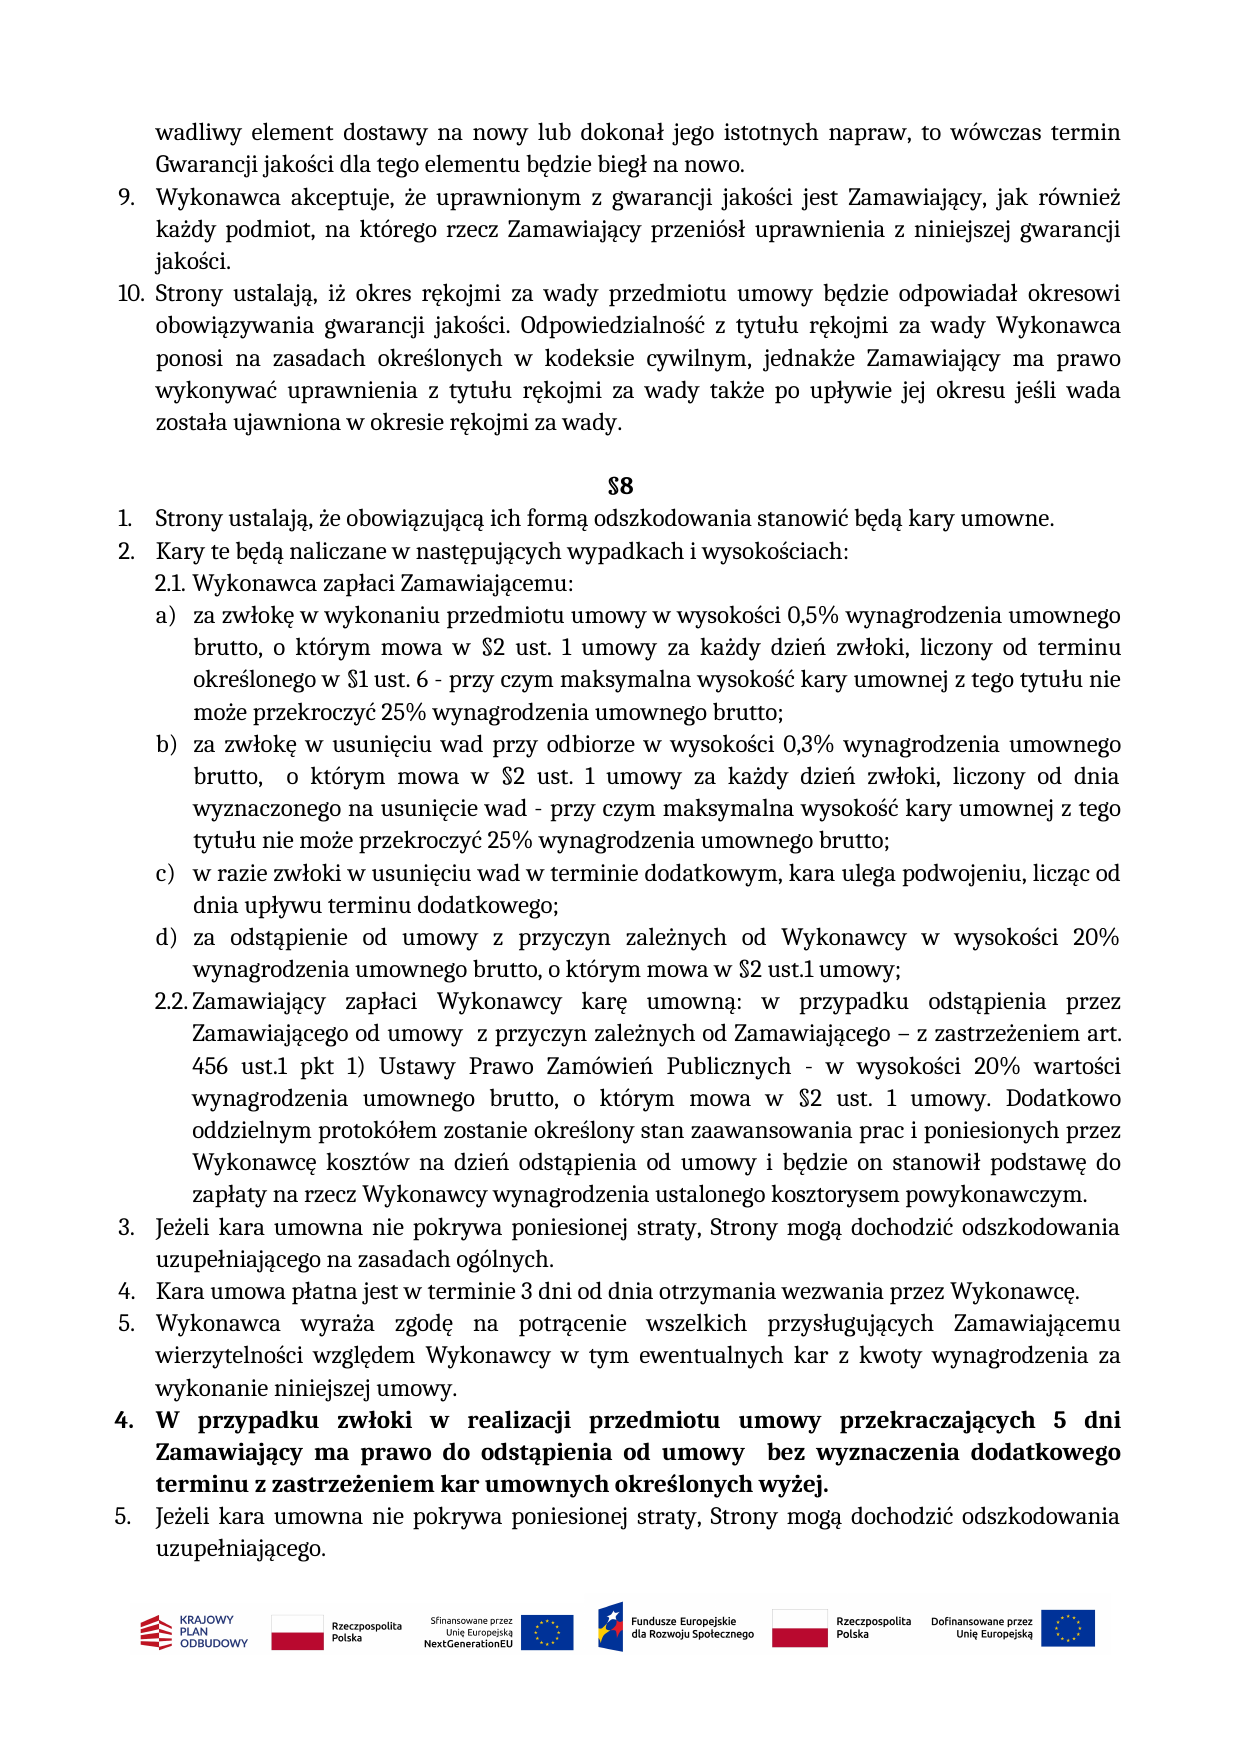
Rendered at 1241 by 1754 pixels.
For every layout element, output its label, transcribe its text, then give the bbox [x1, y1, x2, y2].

text §8 [118, 472, 1122, 501]
list Wykonawca akceptuje, że uprawnionym z gwarancji jakości jest Zamawiający, jak również każdy podmiot, na którego rzecz Zamawiający przeniósł uprawnienia z niniejszej gwarancji jakości. [118, 182, 1122, 276]
list Zamawiający zapłaci Wykonawcy karę umowną: w przypadku odstąpienia przez Zamawiającego od umowy z przyczyn zależnych od Zamawiającego – z zastrzeżeniem art. 456 ust.1 pkt 1) Ustawy Prawo Zamówień Publicznych - w wysokości 20% wartości wynagrodzenia umownego brutto, o którym mowa w §2 ust. 1 umowy. Dodatkowo oddzielnym protokółem zostanie określony stan zaawansowania prac i poniesionych przez Wykonawcę kosztów na dzień odstąpienia od umowy i będzie on stanowił podstawę do zapłaty na rzecz Wykonawcy wynagrodzenia ustalonego kosztorysem powykonawczym. [154, 987, 1122, 1209]
list za zwłokę w wykonaniu przedmiotu umowy w wysokości 0,5% wynagrodzenia umownego brutto, o którym mowa w §2 ust. 1 umowy za każdy dzień zwłoki, liczony od terminu określonego w §1 ust. 6 - przy czym maksymalna wysokość kary umownej z tego tytułu nie może przekroczyć 25% wynagrodzenia umownego brutto; [156, 601, 1122, 726]
list Strony ustalają, że obowiązującą ich formą odszkodowania stanowić będą kary umowne. [118, 504, 1122, 533]
list Jeżeli kara umowna nie pokrywa poniesionej straty, Strony mogą dochodzić odszkodowania uzupełniającego na zasadach ogólnych. [118, 1212, 1122, 1273]
list Wykonawca wyraża zgodę na potrącenie wszelkich przysługujących Zamawiającemu wierzytelności względem Wykonawcy w tym ewentualnych kar z kwoty wynagrodzenia za wykonanie niniejszej umowy. [118, 1309, 1122, 1402]
list Kara umowa płatna jest w terminie 3 dni od dnia otrzymania wezwania przez Wykonawcę. [118, 1277, 1122, 1306]
list za odstąpienie od umowy z przyczyn zależnych od Wykonawcy w wysokości 20% wynagrodzenia umownego brutto, o którym mowa w §2 ust.1 umowy; [156, 923, 1122, 984]
list W przypadku zwłoki w realizacji przedmiotu umowy przekraczających 5 dni Zamawiający ma prawo do odstąpienia od umowy bez wyznaczenia dodatkowego terminu z zastrzeżeniem kar umownych określonych wyżej. [114, 1406, 1122, 1499]
picture [129, 1593, 1111, 1655]
list za zwłokę w usunięciu wad przy odbiorze w wysokości 0,3% wynagrodzenia umownego brutto, o którym mowa w §2 ust. 1 umowy za każdy dzień zwłoki, liczony od dnia wyznaczonego na usunięcie wad - przy czym maksymalna wysokość kary umownej z tego tytułu nie może przekroczyć 25% wynagrodzenia umownego brutto; [156, 730, 1122, 855]
list Kary te będą naliczane w następujących wypadkach i wysokościach: [118, 537, 1122, 565]
list Strony ustalają, iż okres rękojmi za wady przedmiotu umowy będzie odpowiadał okresowi obowiązywania gwarancji jakości. Odpowiedzialność z tytułu rękojmi za wady Wykonawca ponosi na zasadach określonych w kodeksie cywilnym, jednakże Zamawiający ma prawo wykonywać uprawnienia z tytułu rękojmi za wady także po upływie jej okresu jeśli wada została ujawniona w okresie rękojmi za wady. [118, 279, 1122, 437]
list Wykonawca zapłaci Zamawiającemu: [154, 569, 1122, 597]
list Jeżeli kara umowna nie pokrywa poniesionej straty, Strony mogą dochodzić odszkodowania uzupełniającego. [114, 1502, 1122, 1563]
list w razie zwłoki w usunięciu wad w terminie dodatkowym, kara ulega podwojeniu, licząc od dnia upływu terminu dodatkowego; [156, 858, 1122, 919]
